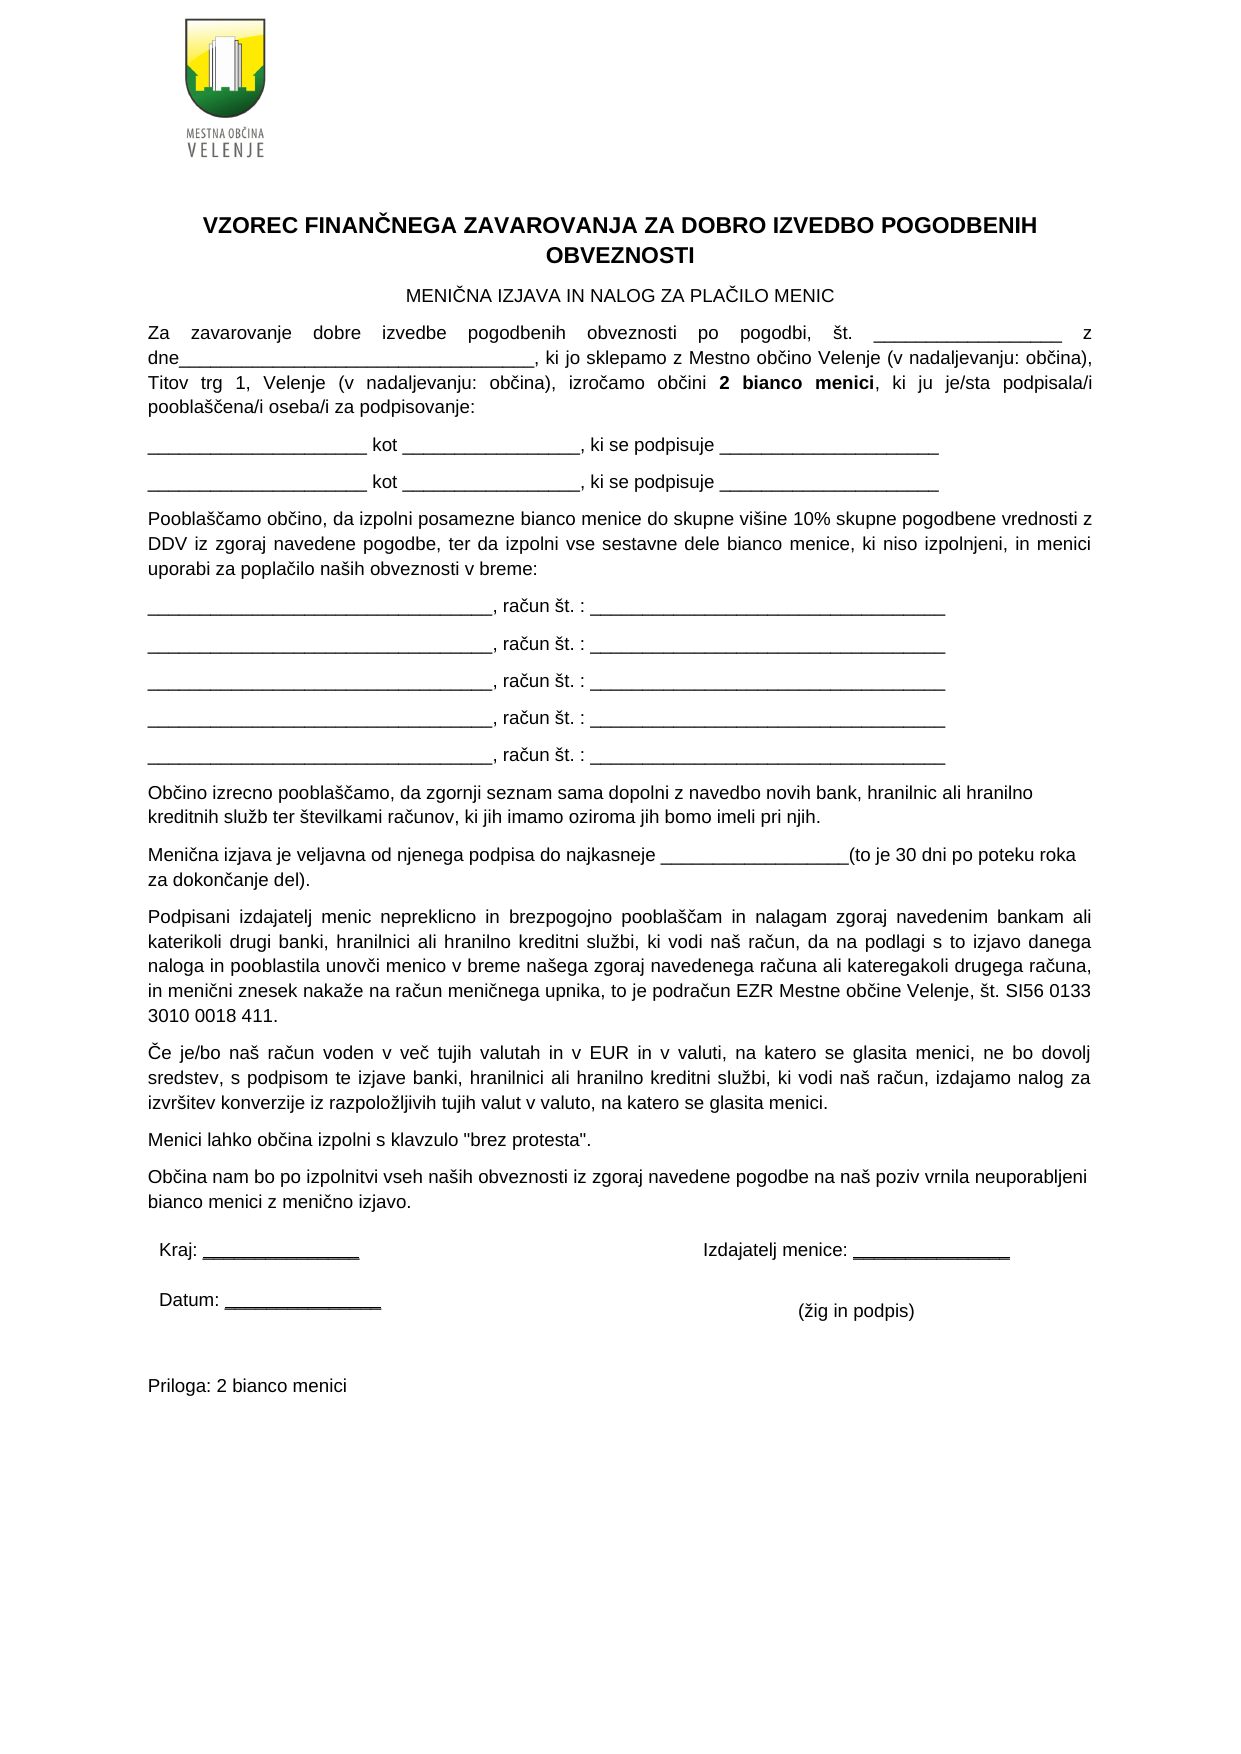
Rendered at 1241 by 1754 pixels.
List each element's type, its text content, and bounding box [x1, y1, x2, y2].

text Občina nam bo po izpolnitvi vseh naših obveznosti iz zgoraj navedene pogodbe na naš poziv vrnila neuporabljeni bianco menici z menično izjavo. [148, 1166, 1092, 1213]
text MENIČNA IZJAVA IN NALOG ZA PLAČILO MENIC [148, 284, 1092, 306]
text _________________________________, račun št. : __________________________________ [148, 744, 1092, 766]
text Občino izrecno pooblaščamo, da zgornji seznam sama dopolni z navedbo novih bank, hranilnic ali hranilno kreditnih služb ter številkami računov, ki jih imamo oziroma jih bomo imeli pri njih. [148, 781, 1092, 828]
text _____________________ kot _________________, ki se podpisuje _____________________ [148, 471, 1092, 492]
text _________________________________, račun št. : __________________________________ [148, 595, 1092, 617]
text _________________________________, račun št. : __________________________________ [148, 707, 1092, 728]
text Za zavarovanje dobre izvedbe pogodbenih obveznosti po pogodbi, št. __________________ z dne__________________________________, ki jo sklepamo z Mestno občino Velenje (v nadaljevanju: občina), Titov trg 1, Velenje (v nadaljevanju: občina), izročamo občini 2 bianco menici, ki ju je/sta podpisala/i pooblaščena/i oseba/i za podpisovanje: [148, 322, 1092, 418]
picture [176, 18, 282, 170]
text Podpisani izdajatelj menic nepreklicno in brezpogojno pooblaščam in nalagam zgoraj navedenim bankam ali katerikoli drugi banki, hranilnici ali hranilno kreditni službi, ki vodi naš račun, da na podlagi s to izjavo danega naloga in pooblastila unovči menico v breme našega zgoraj navedenega računa ali kateregakoli drugega računa, in menični znesek nakaže na račun meničnega upnika, to je podračun EZR Mestne občine Velenje, št. SI56 0133 3010 0018 411. [148, 906, 1092, 1026]
table_cell Datum: _______________ [148, 1268, 620, 1329]
subtitle VZOREC FINANČNEGA ZAVAROVANJA ZA DOBRO IZVEDBO POGODBENIH OBVEZNOSTI [148, 212, 1092, 268]
text Menici lahko občina izpolni s klavzulo "brez protesta". [148, 1129, 1092, 1151]
table_header Kraj: _______________ [148, 1228, 620, 1268]
text _________________________________, račun št. : __________________________________ [148, 632, 1092, 654]
text _________________________________, račun št. : __________________________________ [148, 669, 1092, 691]
text Priloga: 2 bianco menici [148, 1374, 1092, 1396]
text Pooblaščamo občino, da izpolni posamezne bianco menice do skupne višine 10% skupne pogodbene vrednosti z DDV iz zgoraj navedene pogodbe, ter da izpolni vse sestavne dele bianco menice, ki niso izpolnjeni, in menici uporabi za poplačilo naših obveznosti v breme: [148, 508, 1092, 579]
table_cell (žig in podpis) [620, 1268, 1092, 1329]
text _____________________ kot _________________, ki se podpisuje _____________________ [148, 433, 1092, 455]
text Če je/bo naš račun voden v več tujih valutah in v EUR in v valuti, na katero se glasita menici, ne bo dovolj sredstev, s podpisom te izjave banki, hranilnici ali hranilno kreditni službi, ki vodi naš račun, izdajamo nalog za izvršitev konverzije iz razpoložljivih tujih valut v valuto, na katero se glasita menici. [148, 1042, 1092, 1113]
text Menična izjava je veljavna od njenega podpisa do najkasneje __________________(to je 30 dni po poteku roka za dokončanje del). [148, 843, 1092, 890]
table_header Izdajatelj menice: _______________ [620, 1228, 1092, 1268]
